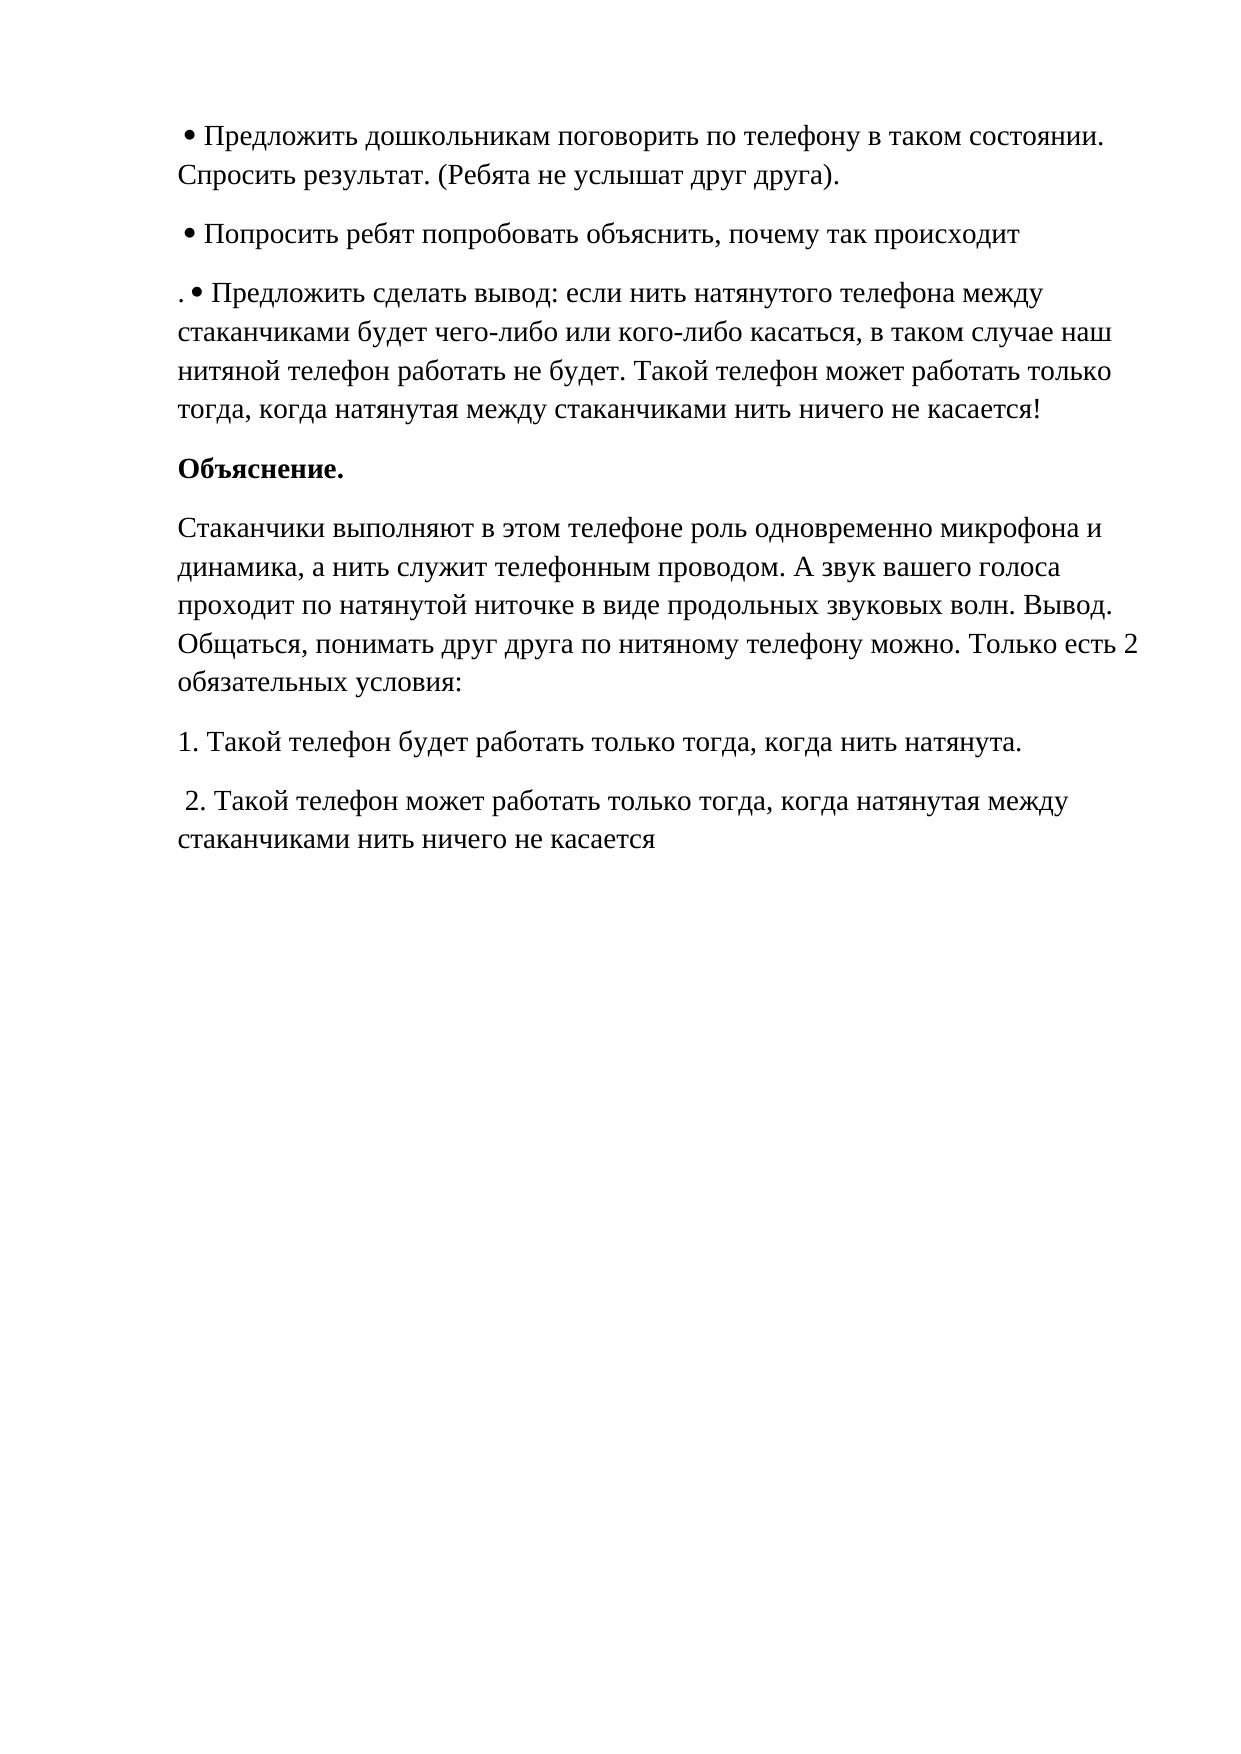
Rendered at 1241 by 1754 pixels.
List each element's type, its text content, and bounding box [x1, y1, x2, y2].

text 1. Такой телефон будет работать только тогда, когда нить натянута. [177, 724, 1152, 757]
text Объяснение. [177, 451, 1152, 484]
text . Предложить сделать вывод: если нить натянутого телефона между стаканчиками будет чего-либо или кого-либо касаться, в таком случае наш нитяной телефон работать не будет. Такой телефон может работать только тогда, когда натянутая между стаканчиками нить ничего не касается! [177, 276, 1152, 425]
text 2. Такой телефон может работать только тогда, когда натянутая между стаканчиками нить ничего не касается [177, 783, 1152, 855]
text Стаканчики выполняют в этом телефоне роль одновременно микрофона и динамика, а нить служит телефонным проводом. А звук вашего голоса проходит по натянутой ниточке в виде продольных звуковых волн. Вывод. Общаться, понимать друг друга по нитяному телефону можно. Только есть 2 обязательных условия: [177, 510, 1152, 698]
text Попросить ребят попробовать объяснить, почему так происходит [177, 216, 1152, 250]
text Предложить дошкольникам поговорить по телефону в таком состоянии. Спросить результат. (Ребята не услышат друг друга). [177, 118, 1152, 190]
